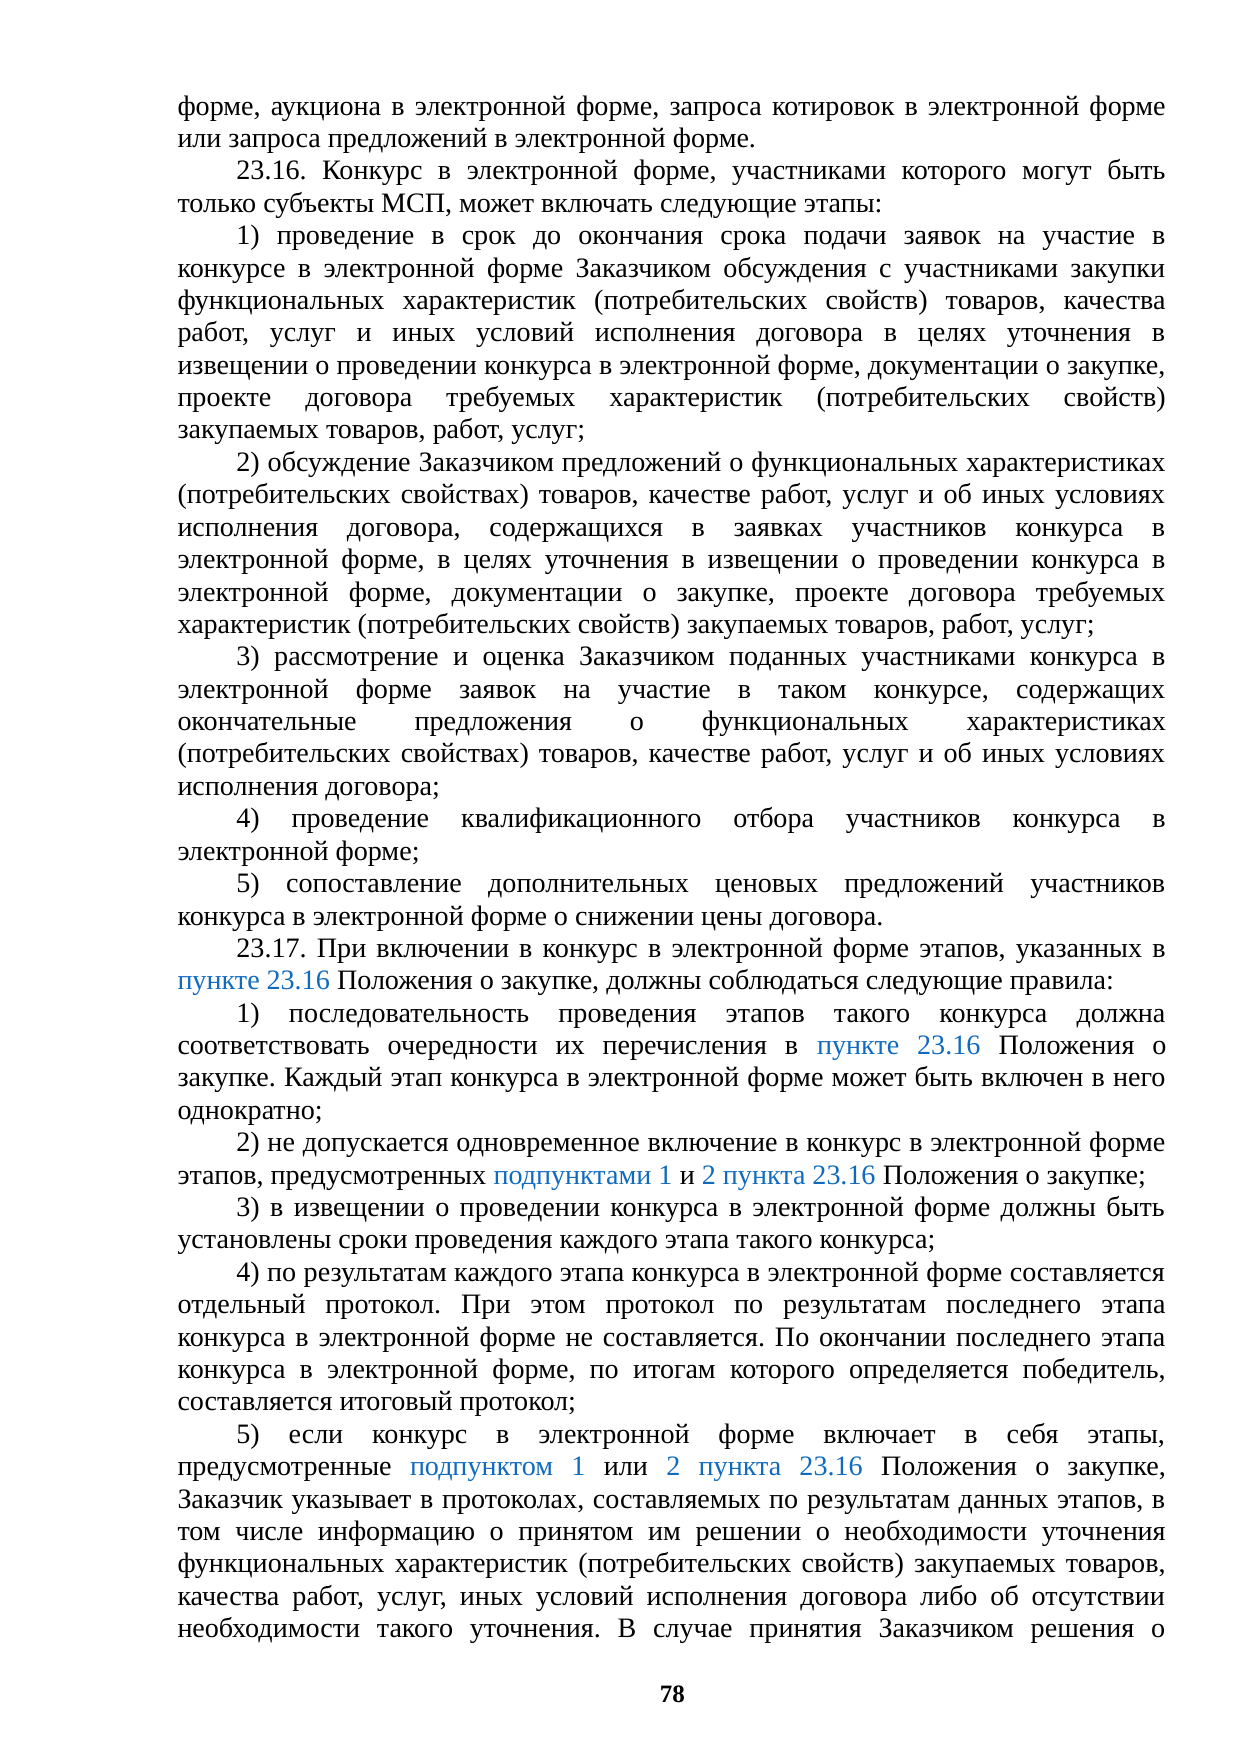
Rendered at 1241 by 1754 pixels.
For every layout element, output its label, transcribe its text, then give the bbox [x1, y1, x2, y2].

text 2) не допускается одновременное включение в конкурс в электронной форме этапов, предусмотренных подпунктами 1 и 2 пункта 23.16 Положения о закупке; [177, 1125, 1167, 1190]
text 23.17. При включении в конкурс в электронной форме этапов, указанных в пункте 23.16 Положения о закупке, должны соблюдаться следующие правила: [177, 931, 1167, 996]
text 1) проведение в срок до окончания срока подачи заявок на участие в конкурсе в электронной форме Заказчиком обсуждения с участниками закупки функциональных характеристик (потребительских свойств) товаров, качества работ, услуг и иных условий исполнения договора в целях уточнения в извещении о проведении конкурса в электронной форме, документации о закупке, проекте договора требуемых характеристик (потребительских свойств) закупаемых товаров, работ, услуг; [177, 218, 1167, 445]
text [177, 89, 1167, 153]
text 2) обсуждение Заказчиком предложений о функциональных характеристиках (потребительских свойствах) товаров, качестве работ, услуг и об иных условиях исполнения договора, содержащихся в заявках участников конкурса в электронной форме, в целях уточнения в извещении о проведении конкурса в электронной форме, документации о закупке, проекте договора требуемых характеристик (потребительских свойств) закупаемых товаров, работ, услуг; [177, 445, 1167, 639]
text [177, 1417, 1167, 1644]
text 3) в извещении о проведении конкурса в электронной форме должны быть установлены сроки проведения каждого этапа такого конкурса; [177, 1190, 1167, 1255]
text 5) сопоставление дополнительных ценовых предложений участников конкурса в электронной форме о снижении цены договора. [177, 866, 1167, 931]
text 3) рассмотрение и оценка Заказчиком поданных участниками конкурса в электронной форме заявок на участие в таком конкурсе, содержащих окончательные предложения о функциональных характеристиках (потребительских свойствах) товаров, качестве работ, услуг и об иных условиях исполнения договора; [177, 639, 1167, 801]
text 4) проведение квалификационного отбора участников конкурса в электронной форме; [177, 801, 1167, 866]
text 1) последовательность проведения этапов такого конкурса должна соответствовать очередности их перечисления в пункте 23.16 Положения о закупке. Каждый этап конкурса в электронной форме может быть включен в него однократно; [177, 996, 1167, 1125]
text 4) по результатам каждого этапа конкурса в электронной форме составляется отдельный протокол. При этом протокол по результатам последнего этапа конкурса в электронной форме не составляется. По окончании последнего этапа конкурса в электронной форме, по итогам которого определяется победитель, составляется итоговый протокол; [177, 1255, 1167, 1417]
text 23.16. Конкурс в электронной форме, участниками которого могут быть только субъекты МСП, может включать следующие этапы: [177, 153, 1167, 218]
